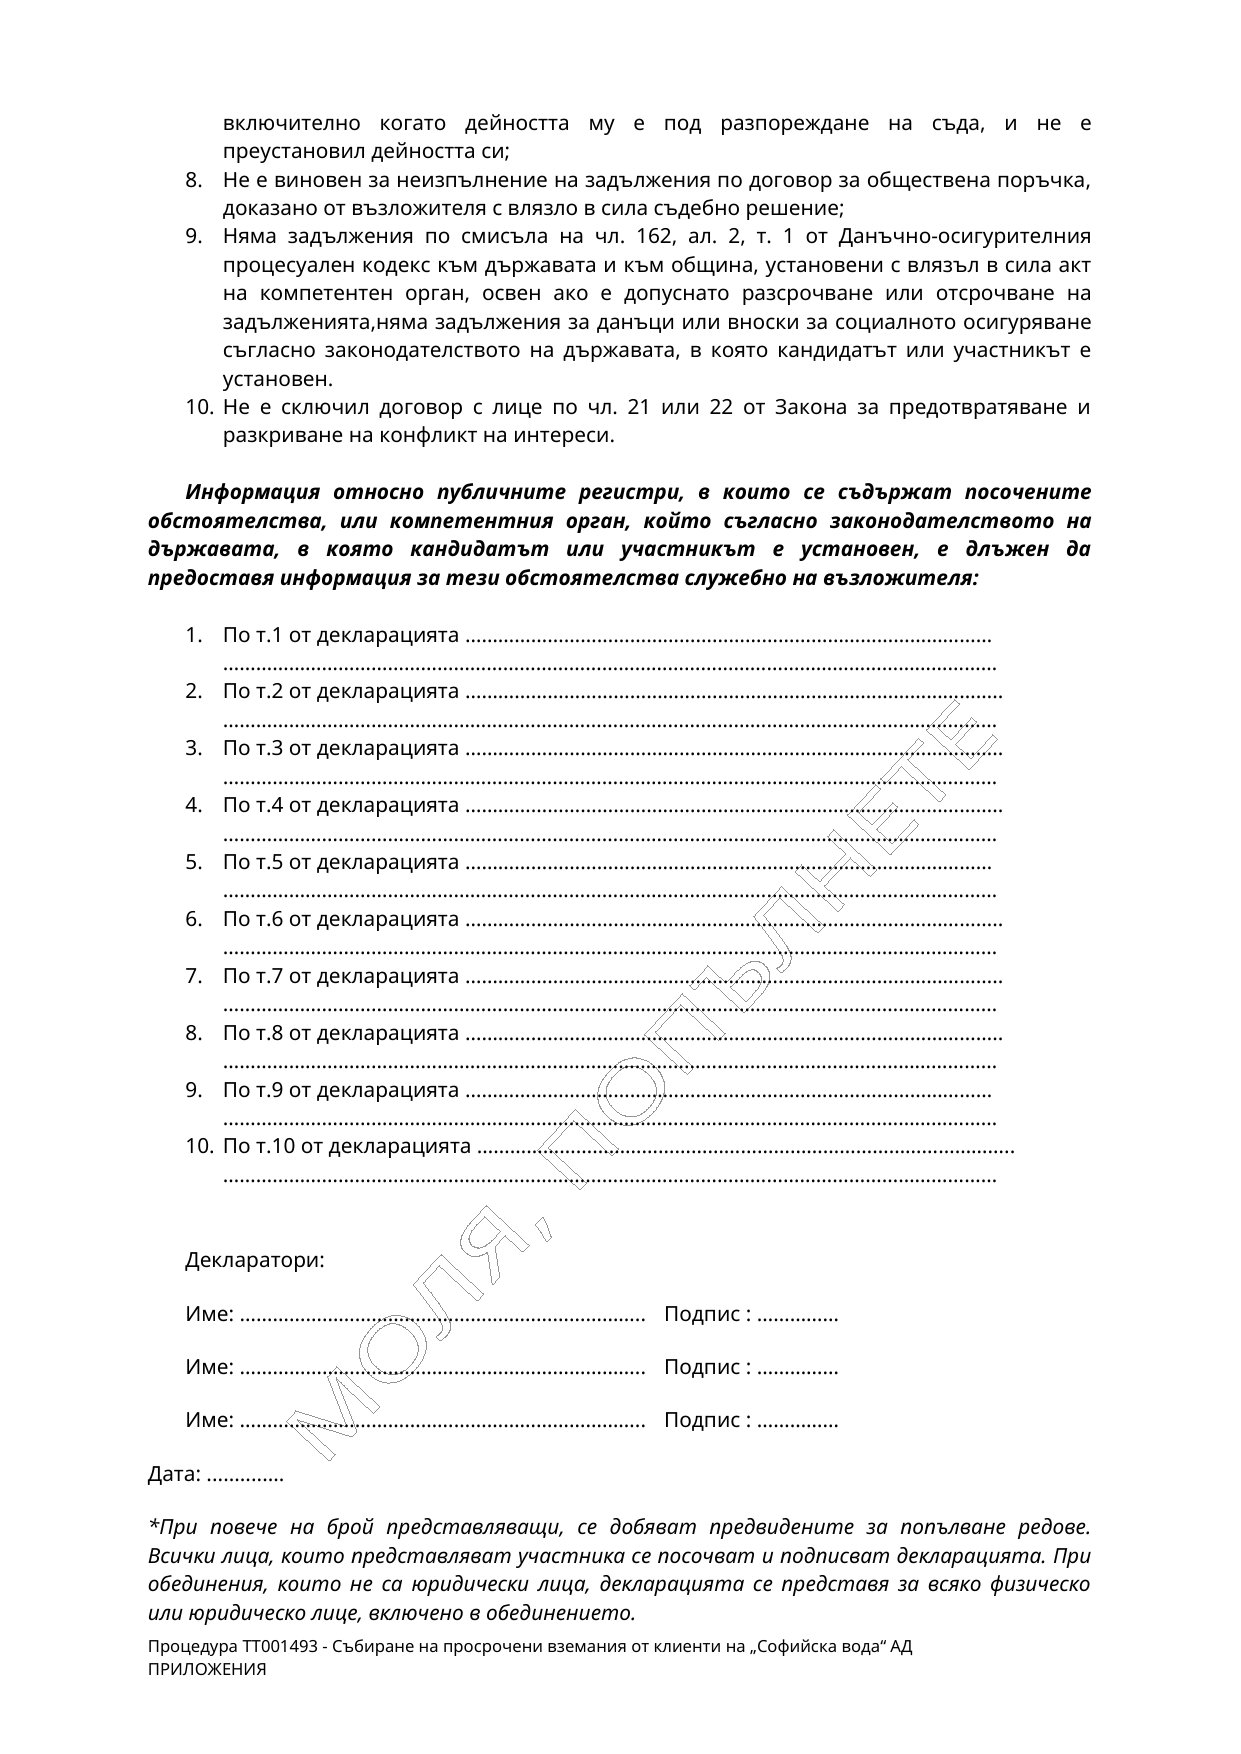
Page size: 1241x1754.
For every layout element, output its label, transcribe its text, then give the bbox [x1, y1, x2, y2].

text Име: ……………………………………………………………….. Подпис : …………… [185, 1406, 1093, 1434]
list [185, 108, 1093, 165]
list По т.4 от декларацията …………………………………………………………………………………….. [185, 790, 1093, 819]
text Име: ……………………………………………………………….. Подпис : …………… [185, 1352, 1093, 1381]
list …………………………………………………………………………………………………………………………… [223, 705, 1093, 733]
list Няма задължения по смисъла на чл. 162, ал. 2, т. 1 от Данъчно-осигурителния процесуален кодекс към държавата и към община, установени с влязъл в сила акт на компетентен орган, освен ако е допуснато разсрочване или отсрочване на задълженията,няма задължения за данъци или вноски за социалното осигуряване съгласно законодателството на държавата, в която кандидатът или участникът е установен. [185, 222, 1093, 392]
list По т.5 от декларацията …………………………………………………………………………………… [185, 847, 1093, 876]
list По т.9 от декларацията …………………………………………………………………………………… [185, 1075, 1093, 1103]
list …………………………………………………………………………………………………………………………… [223, 876, 1093, 904]
list …………………………………………………………………………………………………………………………… [223, 1046, 1093, 1075]
list …………………………………………………………………………………………………………………………… [223, 1160, 1093, 1188]
list …………………………………………………………………………………………………………………………… [223, 989, 1093, 1018]
list …………………………………………………………………………………………………………………………… [223, 1103, 1093, 1132]
list Не е виновен за неизпълнение на задължения по договор за обществена поръчка, доказано от възложителя с влязло в сила съдебно решение; [185, 165, 1093, 222]
text Име: ……………………………………………………………….. Подпис : …………… [185, 1299, 1093, 1327]
text *При повече на брой представляващи, се добяват предвидените за попълване редове. Всички лица, които представляват участника се посочват и подписват декларацията. При обединения, които не са юридически лица, декларацията се представя за всяко физическо или юридическо лице, включено в обединението. [148, 1512, 1093, 1626]
list По т.10 от декларацията …………………………………………………………………………………….. [185, 1132, 1093, 1160]
list …………………………………………………………………………………………………………………………… [223, 648, 1093, 677]
list По т.6 от декларацията …………………………………………………………………………………….. [185, 904, 1093, 932]
list По т.1 от декларацията …………………………………………………………………………………… [185, 620, 1093, 648]
list …………………………………………………………………………………………………………………………… [223, 762, 1093, 790]
list По т.2 от декларацията …………………………………………………………………………………….. [185, 677, 1093, 705]
text Дата: .............. [148, 1459, 1093, 1487]
list По т.3 от декларацията …………………………………………………………………………………….. [185, 733, 1093, 762]
list …………………………………………………………………………………………………………………………… [223, 932, 1093, 961]
text Информация относно публичните регистри, в които се съдържат посочените обстоятелства, или компетентния орган, който съгласно законодателството на държавата, в която кандидатът или участникът е установен, е длъжен да предоставя информация за тези обстоятелства служебно на възложителя: [148, 477, 1093, 591]
text Декларатори: [185, 1245, 1093, 1274]
list Не е сключил договор с лице по чл. 21 или 22 от Закона за предотвратяване и разкриване на конфликт на интереси. [185, 392, 1093, 449]
list …………………………………………………………………………………………………………………………… [223, 819, 1093, 847]
list По т.7 от декларацията …………………………………………………………………………………….. [185, 961, 1093, 989]
list По т.8 от декларацията …………………………………………………………………………………….. [185, 1018, 1093, 1046]
